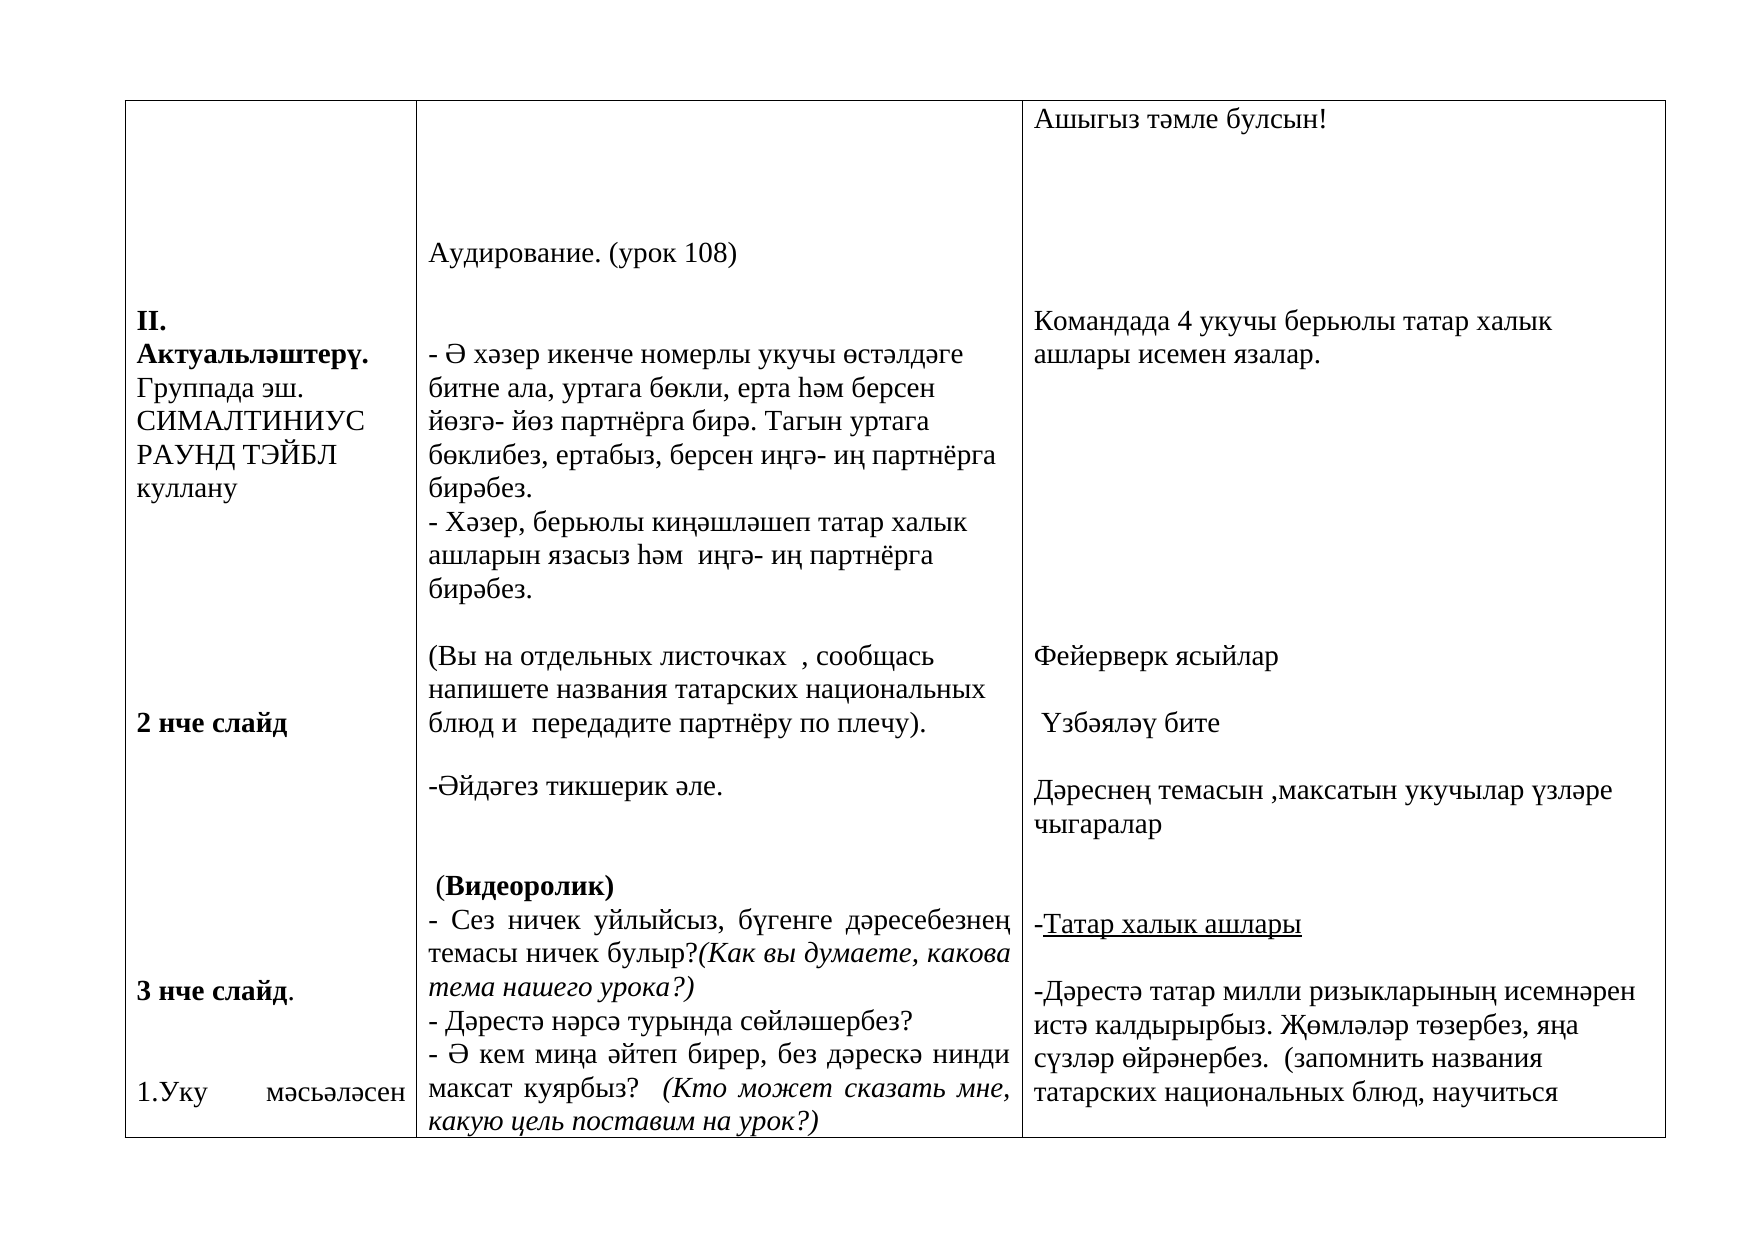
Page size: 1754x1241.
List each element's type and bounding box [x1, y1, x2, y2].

table_cell [1023, 101, 1665, 1137]
table_cell [126, 101, 416, 1137]
table_cell [417, 101, 1022, 1137]
